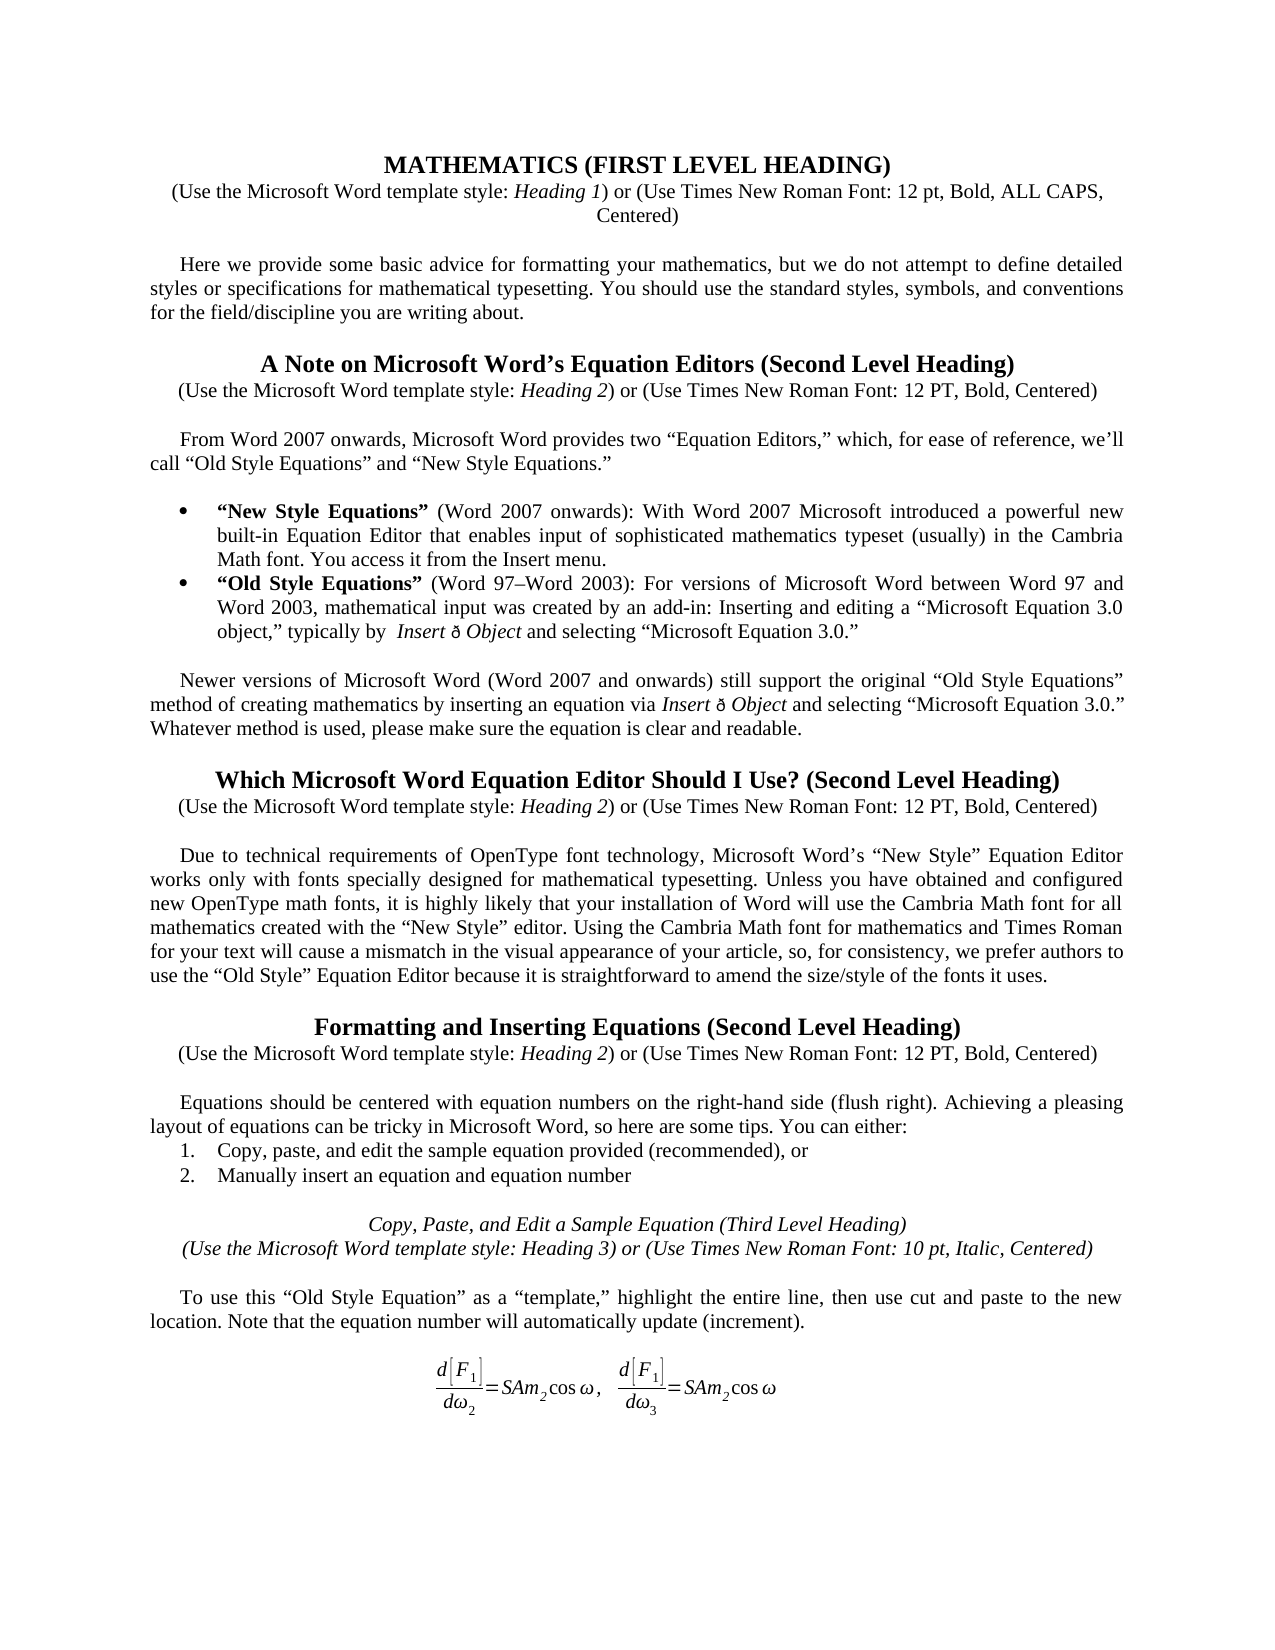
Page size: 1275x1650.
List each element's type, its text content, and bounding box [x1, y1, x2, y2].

text From Word 2007 onwards, Microsoft Word provides two “Equation Editors,” which, for ease of reference, we’ll call “Old Style Equations” and “New Style Equations.” [150, 427, 1125, 475]
subtitle Which Microsoft Word Equation Editor Should I Use? (Second Level Heading) (Use the Microsoft Word template style: Heading 2) or (Use Times New Roman Font: 12 pt, Bold, Centered) [150, 765, 1125, 818]
text “New Style Equations” (Word 2007 onwards): With Word 2007 Microsoft introduced a powerful new built-in Equation Editor that enables input of sophisticated mathematics typeset (usually) in the Cambria Math font. You access it from the Insert menu. [179, 499, 1125, 571]
subtitle mathematics (first level heading) (Use the Microsoft Word template style: Heading 1) or (Use Times New Roman Font: 12 pt, Bold, ALL CAPS, Centered) [150, 150, 1125, 227]
text Due to technical requirements of OpenType font technology, Microsoft Word’s “New Style” Equation Editor works only with fonts specially designed for mathematical typesetting. Unless you have obtained and configured new OpenType math fonts, it is highly likely that your installation of Word will use the Cambria Math font for all mathematics created with the “New Style” editor. Using the Cambria Math font for mathematics and Times Roman for your text will cause a mismatch in the visual appearance of your article, so, for consistency, we prefer authors to use the “Old Style” Equation Editor because it is straightforward to amend the size/style of the fonts it uses. [150, 843, 1125, 987]
text To use this “Old Style Equation” as a “template,” highlight the entire line, then use cut and paste to the new location. Note that the equation number will automatically update (increment). [150, 1285, 1125, 1333]
text Copy, paste, and edit the sample equation provided (recommended), or [179, 1138, 1125, 1162]
text Newer versions of Microsoft Word (Word 2007 and onwards) still support the original “Old Style Equations” method of creating mathematics by inserting an equation via Insert ð Object and selecting “Microsoft Equation 3.0.” Whatever method is used, please make sure the equation is clear and readable. [150, 668, 1125, 740]
text Equations should be centered with equation numbers on the right-hand side (flush right). Achieving a pleasing layout of equations can be tricky in Microsoft Word, so here are some tips. You can either: [150, 1090, 1125, 1138]
subtitle A Note on Microsoft Word’s Equation Editors (Second Level Heading) (Use the Microsoft Word template style: Heading 2) or (Use Times New Roman Font: 12 pt, Bold, Centered) [150, 349, 1125, 402]
subtitle Formatting and Inserting Equations (Second Level Heading) (Use the Microsoft Word template style: Heading 2) or (Use Times New Roman Font: 12 pt, Bold, Centered) [150, 1012, 1125, 1065]
text “Old Style Equations” (Word 97–Word 2003): For versions of Microsoft Word between Word 97 and Word 2003, mathematical input was created by an add-in: Inserting and editing a “Microsoft Equation 3.0 object,” typically by Insert ð Object and selecting “Microsoft Equation 3.0.” [179, 571, 1125, 644]
subtitle Copy, Paste, and Edit a Sample Equation (Third Level Heading) (Use the Microsoft Word template style: Heading 3) or (Use Times New Roman Font: 10 pt, Italic, Centered) [150, 1212, 1125, 1260]
text Manually insert an equation and equation number [179, 1162, 1125, 1187]
text Here we provide some basic advice for formatting your mathematics, but we do not attempt to define detailed styles or specifications for mathematical typesetting. You should use the standard styles, symbols, and conventions for the field/discipline you are writing about. [150, 252, 1125, 324]
